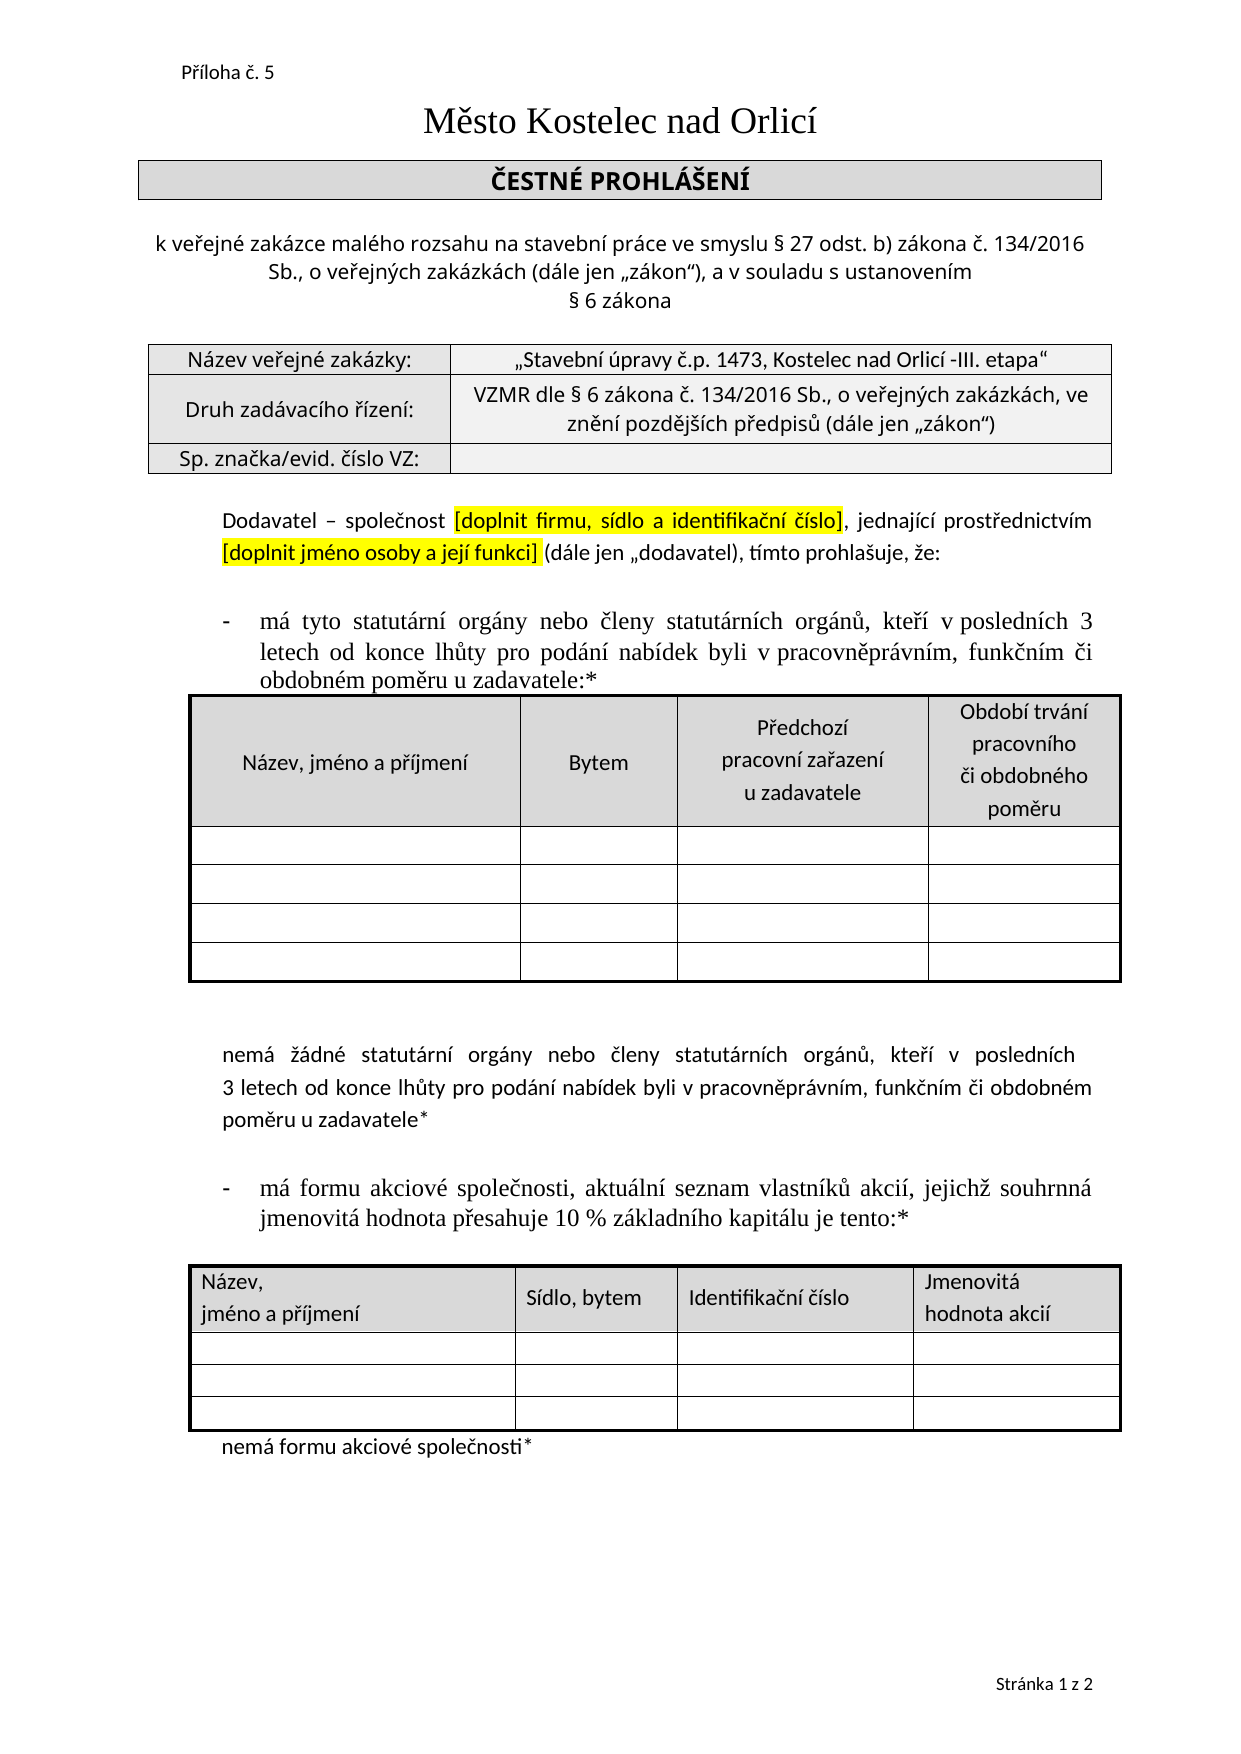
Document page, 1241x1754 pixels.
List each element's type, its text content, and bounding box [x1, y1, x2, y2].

table_header Identifikační číslo [678, 1268, 913, 1331]
subtitle čestné prohlášení [139, 161, 1101, 199]
table_header Předchozí pracovní zařazení u zadavatele [678, 697, 928, 826]
table_cell [678, 1365, 913, 1396]
table_cell [521, 904, 677, 942]
text § 6 zákona [148, 286, 1093, 314]
table_cell [521, 943, 677, 980]
table_cell [678, 1397, 913, 1429]
table_cell [516, 1397, 677, 1429]
table_header „Stavební úpravy č.p. 1473, Kostelec nad Orlicí -III. etapa“ [451, 345, 1111, 374]
table_cell Sp. značka/evid. číslo VZ: [149, 444, 450, 473]
table_cell [678, 1333, 913, 1364]
table_cell [192, 1333, 515, 1364]
table_cell [929, 827, 1119, 864]
table_cell [192, 904, 520, 942]
table_cell [521, 865, 677, 903]
table_cell [192, 1397, 515, 1429]
table_header Název, jméno a příjmení [192, 697, 520, 826]
table_cell [929, 865, 1119, 903]
table_cell [929, 904, 1119, 942]
table_cell [678, 865, 928, 903]
list má tyto statutární orgány nebo členy statutárních orgánů, kteří v posledních 3 letech od konce lhůty pro podání nabídek byli v pracovněprávním, funkčním či obdobném poměru u zadavatele:* [222, 602, 1093, 694]
table_cell [914, 1365, 1119, 1396]
table_header Jmenovitá hodnota akcií [914, 1268, 1119, 1331]
text k veřejné zakázce malého rozsahu na stavební práce ve smyslu § 27 odst. b) zákona č. 134/2016 Sb., o veřejných zakázkách (dále jen „zákon“), a v souladu s ustanovením [148, 229, 1093, 286]
table_cell [678, 904, 928, 942]
table_header Název, jméno a příjmení [192, 1268, 515, 1331]
table_cell [192, 943, 520, 980]
table_cell [678, 943, 928, 980]
table_cell [914, 1333, 1119, 1364]
text nemá žádné statutární orgány nebo členy statutárních orgánů, kteří v posledních 3 letech od konce lhůty pro podání nabídek byli v pracovněprávním, funkčním či obdobném poměru u zadavatele* [222, 1041, 1093, 1133]
text nemá formu akciové společnosti* [148, 1432, 1093, 1460]
table_cell [516, 1333, 677, 1364]
table_cell [516, 1365, 677, 1396]
table_cell [192, 827, 520, 864]
table_cell [521, 827, 677, 864]
text Dodavatel – společnost [doplnit firmu, sídlo a identifikační číslo], jednající prostřednictvím [doplnit jméno osoby a její funkci] (dále jen „dodavatel), tímto prohlašuje, že: [222, 506, 1093, 566]
table_cell [192, 1365, 515, 1396]
table_header Období trvání pracovního či obdobného poměru [929, 697, 1119, 826]
table_cell VZMR dle § 6 zákona č. 134/2016 Sb., o veřejných zakázkách, ve znění pozdějších předpisů (dále jen „zákon“) [451, 375, 1111, 443]
table_cell [678, 827, 928, 864]
table_header Název veřejné zakázky: [149, 345, 450, 374]
table_cell [914, 1397, 1119, 1429]
table_cell [929, 943, 1119, 980]
table_header Sídlo, bytem [516, 1268, 677, 1331]
table_cell Druh zadávacího řízení: [149, 375, 450, 443]
table_cell [451, 444, 1111, 473]
table_cell [192, 865, 520, 903]
list má formu akciové společnosti, aktuální seznam vlastníků akcií, jejichž souhrnná jmenovitá hodnota přesahuje 10 % základního kapitálu je tento:* [222, 1169, 1093, 1232]
table_header Bytem [521, 697, 677, 826]
